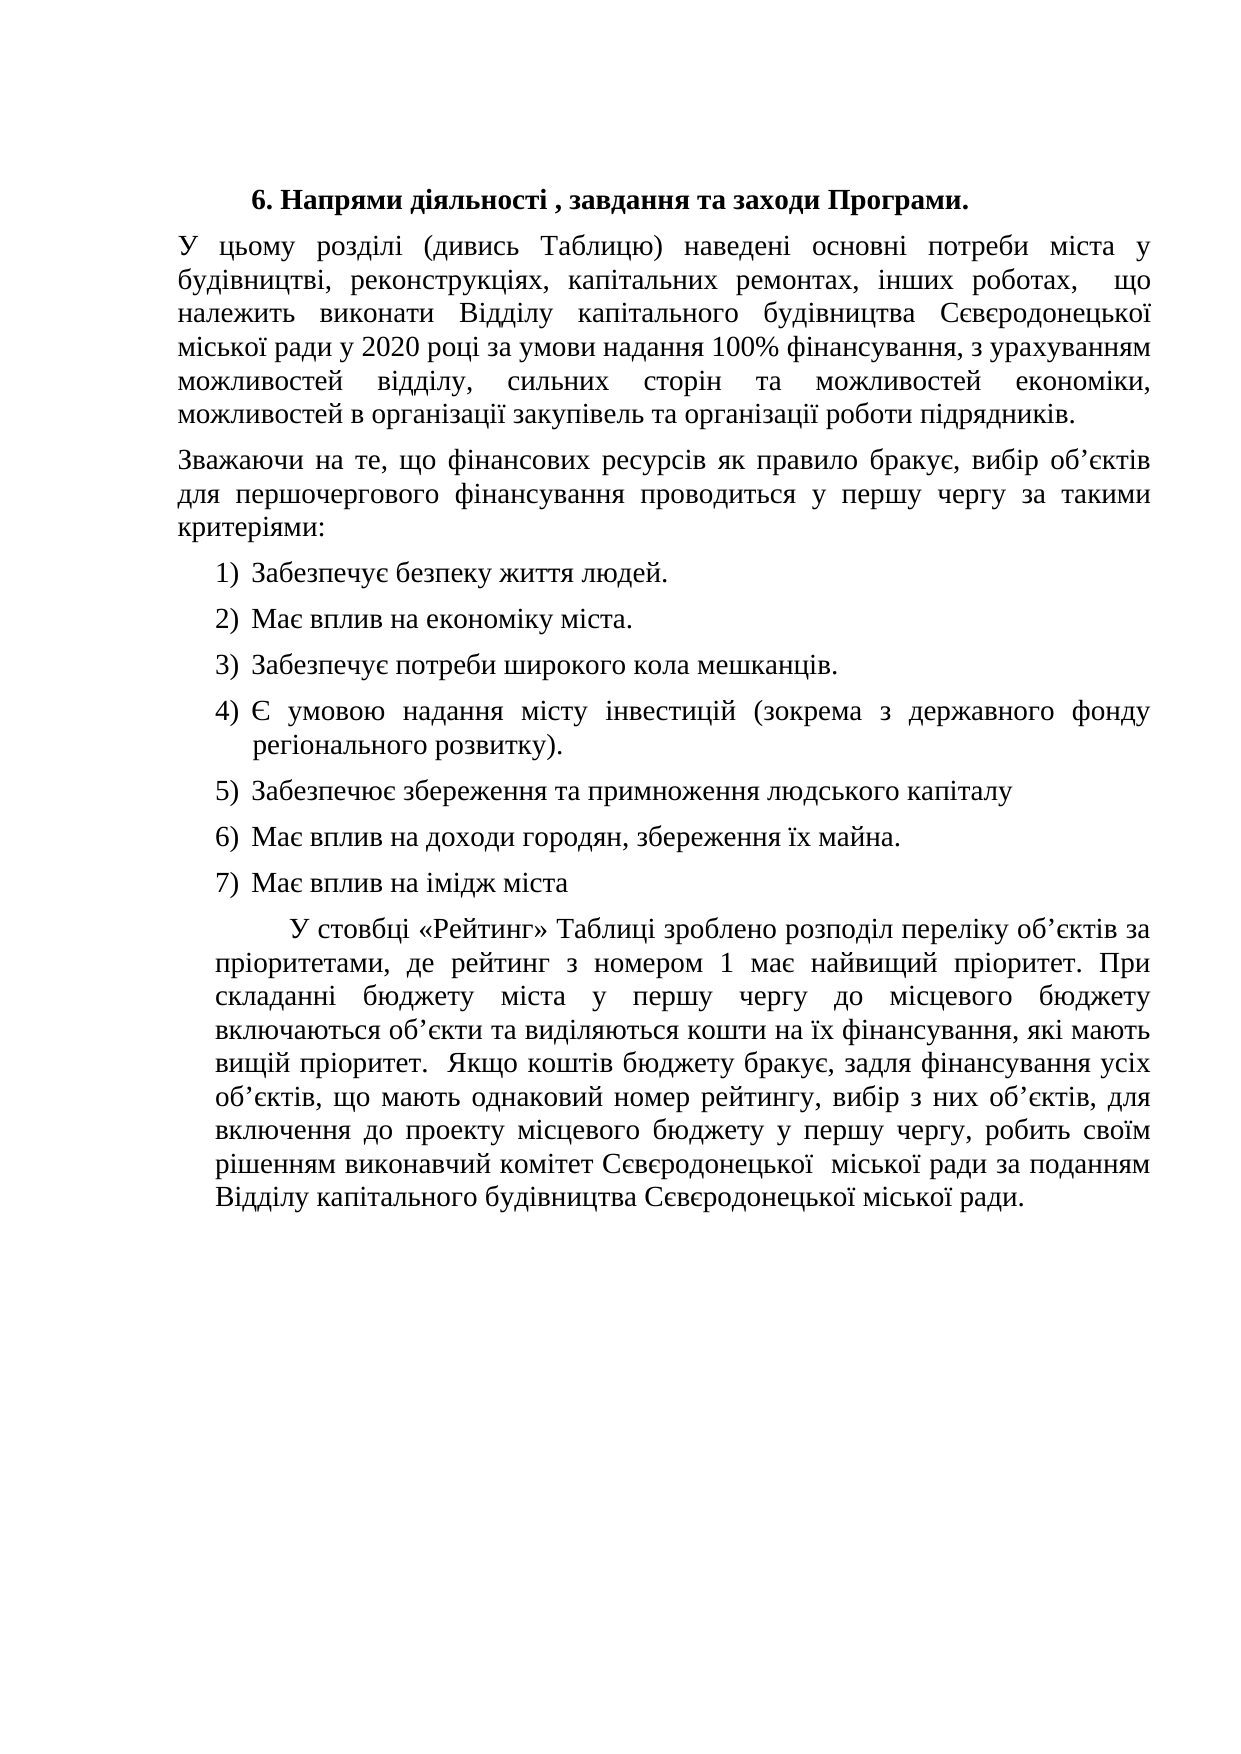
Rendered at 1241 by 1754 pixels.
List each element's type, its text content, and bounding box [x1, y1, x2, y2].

text У цьому розділі (дивись Таблицю) наведені основні потреби міста у будівництві, реконструкціях, капітальних ремонтах, інших роботах, що належить виконати Відділу капітального будівництва Сєвєродонецької міської ради у 2020 році за умови надання 100% фінансування, з урахуванням можливостей відділу, сильних сторін та можливостей економіки, можливостей в організації закупівель та організації роботи підрядників. [177, 228, 1152, 430]
list Має вплив на економіку міста. [215, 601, 1152, 635]
list Має вплив на доходи городян, збереження їх майна. [215, 819, 1152, 853]
list Забезпечює збереження та примноження людського капіталу [215, 773, 1152, 807]
text Зважаючи на те, що фінансових ресурсів як правило бракує, вибір об’єктів для першочергового фінансування проводиться у першу чергу за такими критеріями: [177, 442, 1152, 543]
list Має вплив на імідж міста [215, 865, 1152, 899]
list Є умовою надання місту інвестицій (зокрема з державного фонду регіонального розвитку). [215, 693, 1152, 761]
text 6. Напрями діяльності , завдання та заходи Програми. [177, 182, 1152, 216]
list Забезпечує потреби широкого кола мешканців. [215, 647, 1152, 681]
list Забезпечує безпеку життя людей. [215, 555, 1152, 589]
text У стовбці «Рейтинг» Таблиці зроблено розподіл переліку об’єктів за пріоритетами, де рейтинг з номером 1 має найвищий пріоритет. При складанні бюджету міста у першу чергу до місцевого бюджету включаються об’єкти та виділяються кошти на їх фінансування, які мають вищій пріоритет. Якщо коштів бюджету бракує, задля фінансування усіх об’єктів, що мають однаковий номер рейтингу, вибір з них об’єктів, для включення до проекту місцевого бюджету у першу чергу, робить своїм рішенням виконавчий комітет Сєвєродонецької міської ради за поданням Відділу капітального будівництва Сєвєродонецької міської ради. [215, 911, 1152, 1213]
